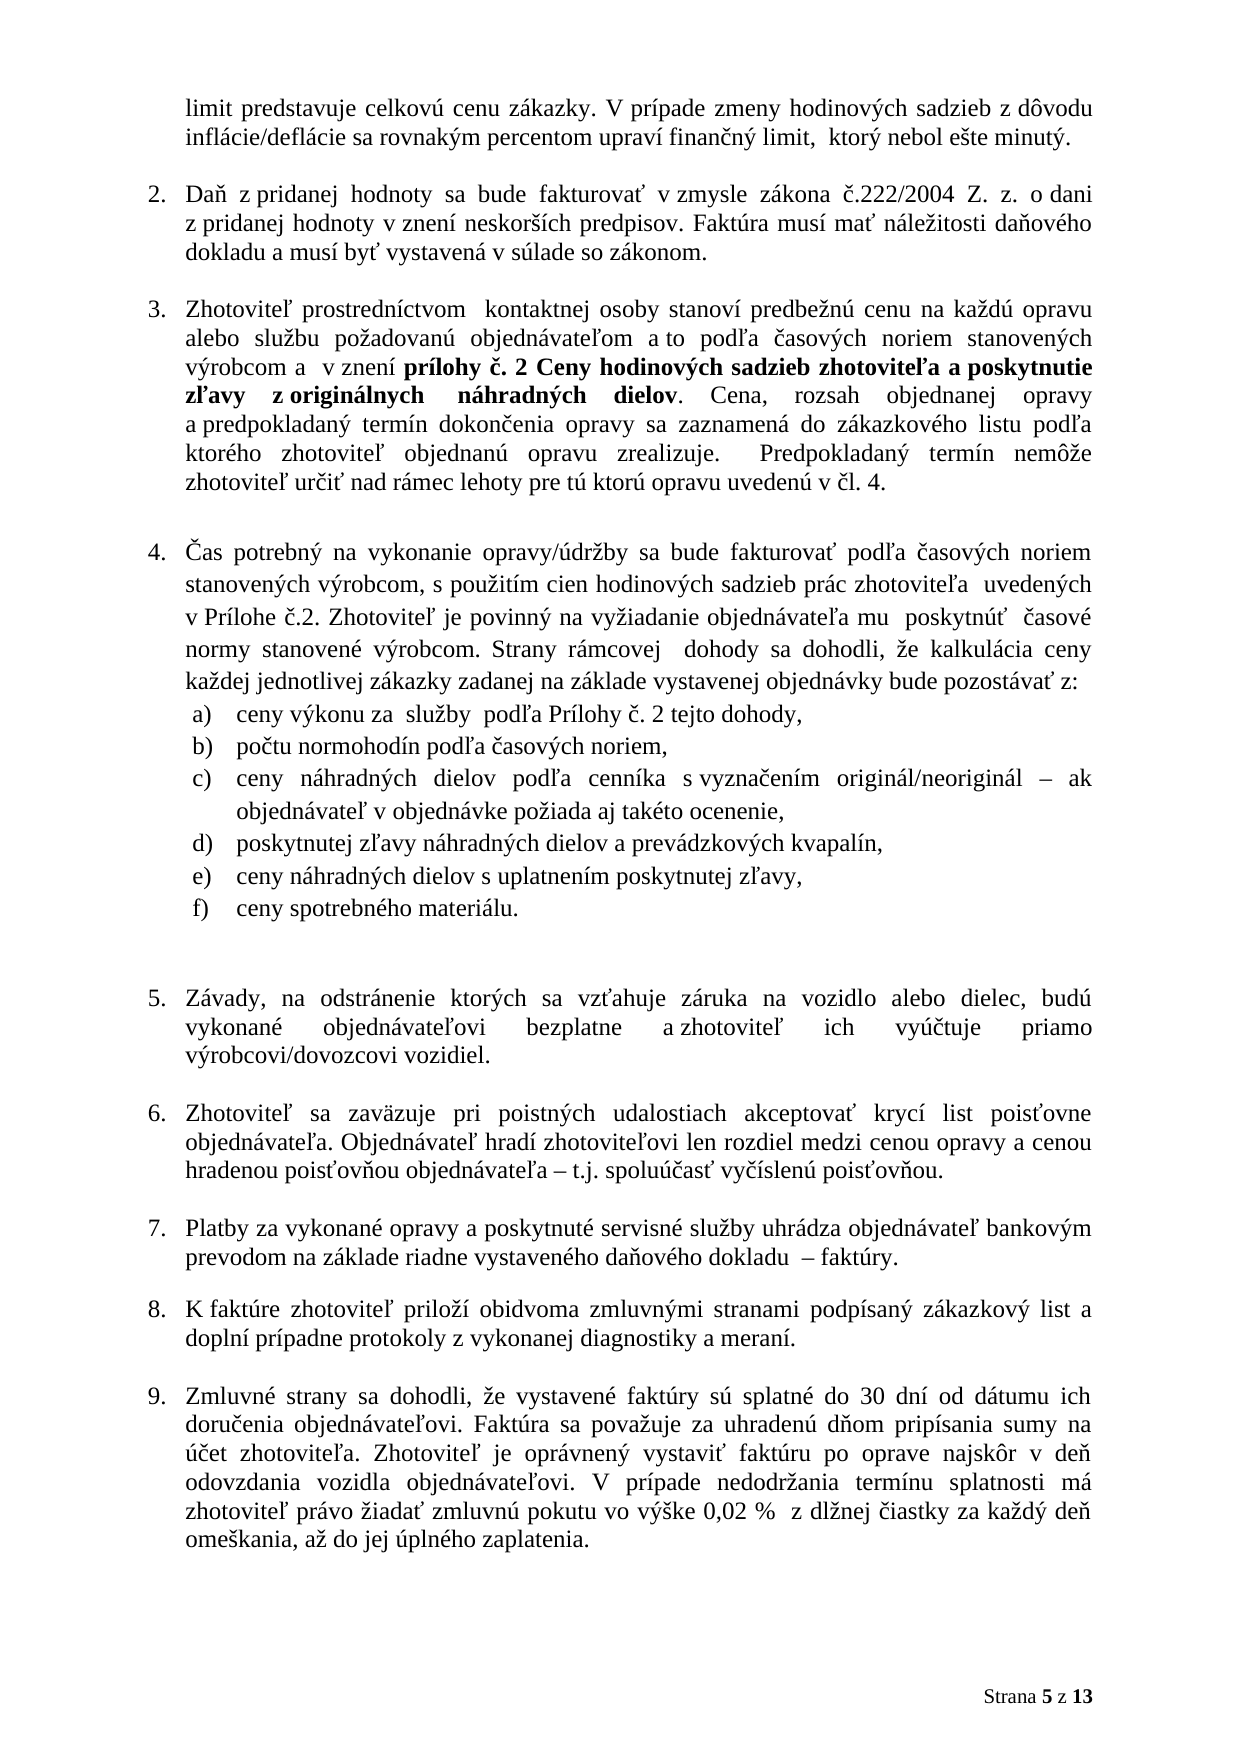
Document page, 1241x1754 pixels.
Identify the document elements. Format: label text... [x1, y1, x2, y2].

list ceny náhradných dielov podľa cenníka s vyznačením originál/neoriginál – ak objednávateľ v objednávke požiada aj takéto ocenenie, [192, 763, 1093, 825]
list ceny spotrebného materiálu. [192, 893, 1093, 922]
title Zhotoviteľ sa zaväzuje pri poistných udalostiach akceptovať krycí list poisťovne objednávateľa. Objednávateľ hradí zhotoviteľovi len rozdiel medzi cenou opravy a cenou hradenou poisťovňou objednávateľa – t.j. spoluúčasť vyčíslenú poisťovňou. [148, 1098, 1093, 1184]
list ceny náhradných dielov s uplatnením poskytnutej zľavy, [192, 861, 1093, 889]
title Závady, na odstránenie ktorých sa vzťahuje záruka na vozidlo alebo dielec, budú vykonané objednávateľovi bezplatne a zhotoviteľ ich vyúčtuje priamo výrobcovi/dovozcovi vozidiel. [148, 983, 1093, 1069]
title Platby za vykonané opravy a poskytnuté servisné služby uhrádza objednávateľ bankovým prevodom na základe riadne vystaveného daňového dokladu – faktúry. [148, 1213, 1093, 1271]
list Zmluvné strany sa dohodli, že vystavené faktúry sú splatné do 30 dní od dátumu ich doručenia objednávateľovi. Faktúra sa považuje za uhradenú dňom pripísania sumy na účet zhotoviteľa. Zhotoviteľ je oprávnený vystaviť faktúru po oprave najskôr v deň odovzdania vozidla objednávateľovi. V prípade nedodržania termínu splatnosti má zhotoviteľ právo žiadať zmluvnú pokutu vo výške 0,02 % z dlžnej čiastky za každý deň omeškania, až do jej úplného zaplatenia. [148, 1381, 1093, 1553]
list Daň z pridanej hodnoty sa bude fakturovať v zmysle zákona č.222/2004 Z. z. o dani z pridanej hodnoty v znení neskorších predpisov. Faktúra musí mať náležitosti daňového dokladu a musí byť vystavená v súlade so zákonom. [148, 179, 1093, 266]
list ceny výkonu za služby podľa Prílohy č. 2 tejto dohody, [192, 699, 1093, 727]
list Čas potrebný na vykonanie opravy/údržby sa bude fakturovať podľa časových noriem stanovených výrobcom, s použitím cien hodinových sadzieb prác zhotoviteľa uvedených v Prílohe č.2. Zhotoviteľ je povinný na vyžiadanie objednávateľa mu poskytnúť časové normy stanovené výrobcom. Strany rámcovej dohody sa dohodli, že kalkulácia ceny každej jednotlivej zákazky zadanej na základe vystavenej objednávky bude pozostávať z: [148, 537, 1093, 695]
list počtu normohodín podľa časových noriem, [192, 731, 1093, 760]
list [185, 93, 1093, 151]
list Zhotoviteľ prostredníctvom kontaktnej osoby stanoví predbežnú cenu na každú opravu alebo službu požadovanú objednávateľom a to podľa časových noriem stanovených výrobcom a v znení prílohy č. 2 Ceny hodinových sadzieb zhotoviteľa a poskytnutie zľavy z originálnych náhradných dielov. Cena, rozsah objednanej opravy a predpokladaný termín dokončenia opravy sa zaznamená do zákazkového listu podľa ktorého zhotoviteľ objednanú opravu zrealizuje. Predpokladaný termín nemôže zhotoviteľ určiť nad rámec lehoty pre tú ktorú opravu uvedenú v čl. 4. [148, 294, 1093, 496]
title K faktúre zhotoviteľ priloží obidvoma zmluvnými stranami podpísaný zákazkový list a doplní prípadne protokoly z vykonanej diagnostiky a meraní. [148, 1294, 1093, 1352]
list poskytnutej zľavy náhradných dielov a prevádzkových kvapalín, [192, 828, 1093, 857]
